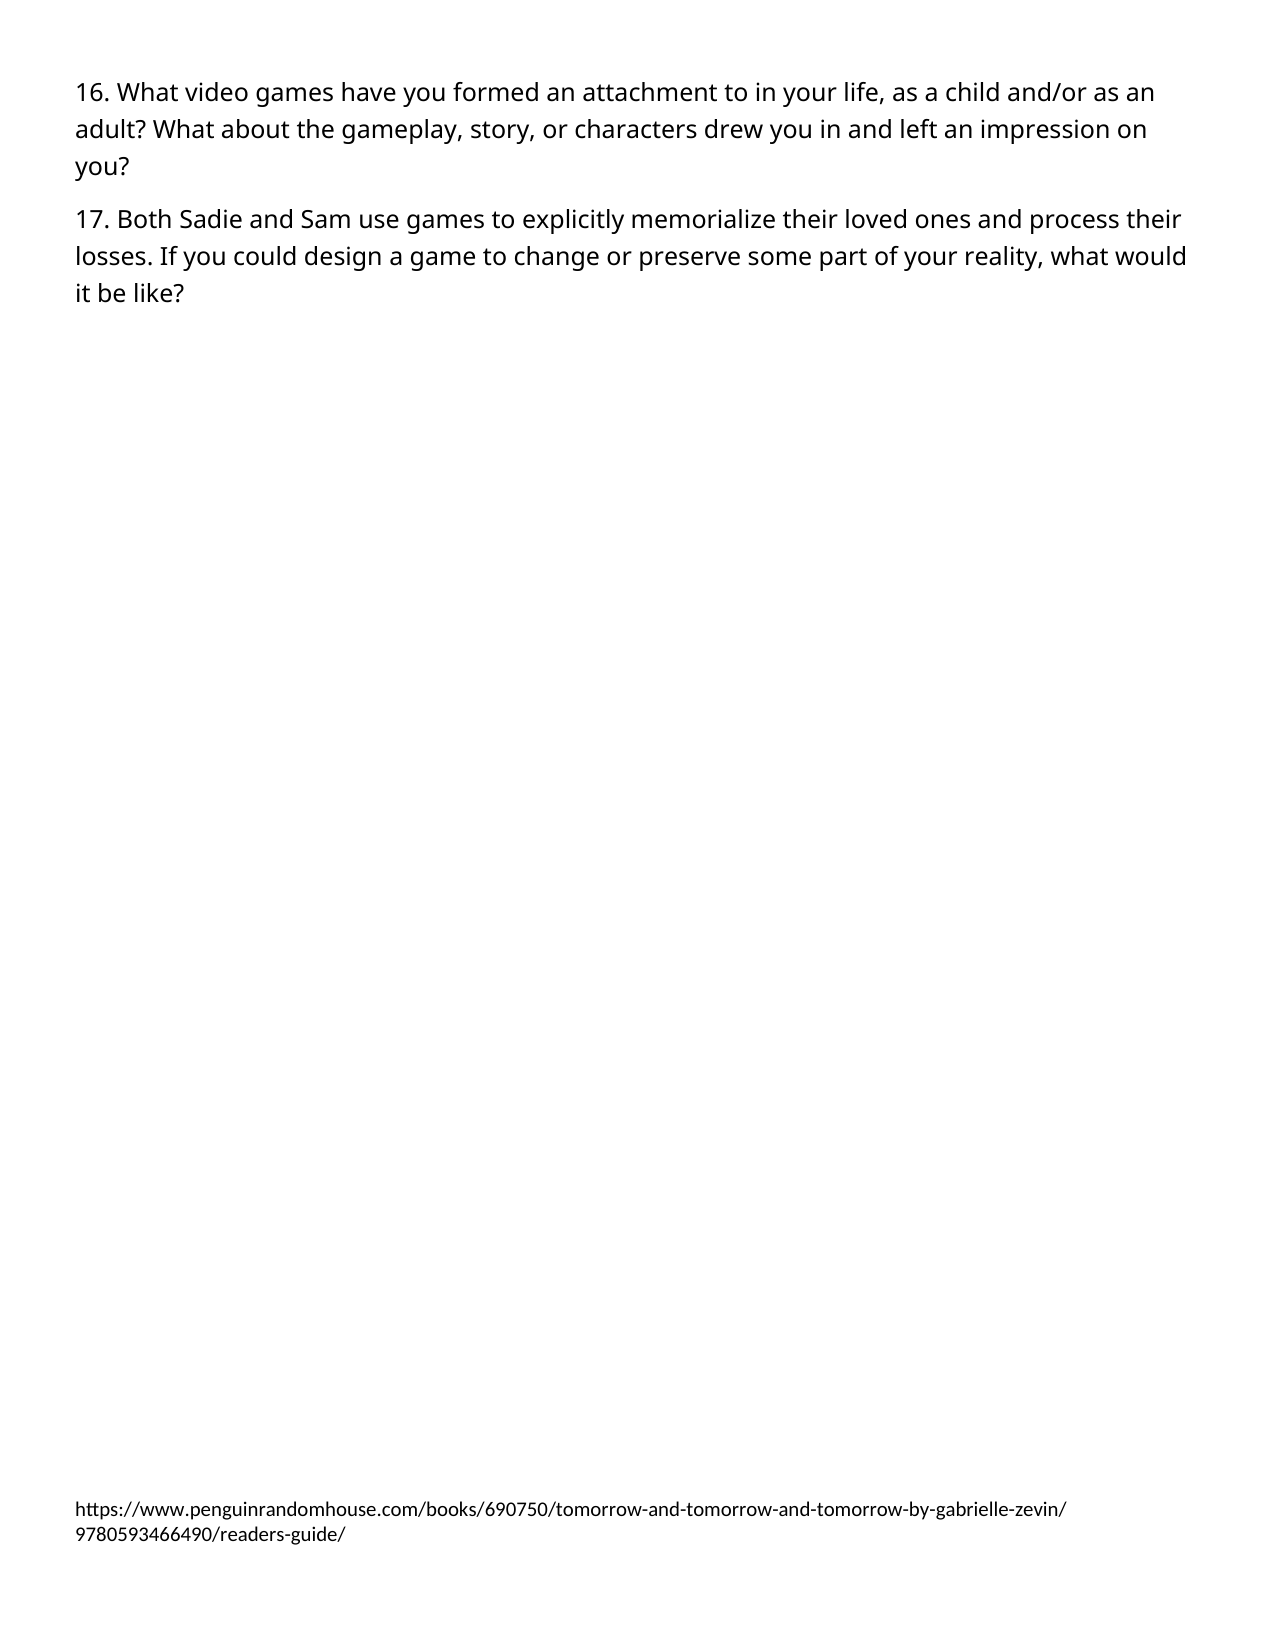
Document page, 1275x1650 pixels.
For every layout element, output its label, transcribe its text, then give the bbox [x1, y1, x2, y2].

text 17. Both Sadie and Sam use games to explicitly memorialize their loved ones and process their losses. If you could design a game to change or preserve some part of your reality, what would it be like? [75, 202, 1200, 309]
text 16. What video games have you formed an attachment to in your life, as a child and/or as an adult? What about the gameplay, story, or characters drew you in and left an impression on you? [75, 75, 1200, 183]
